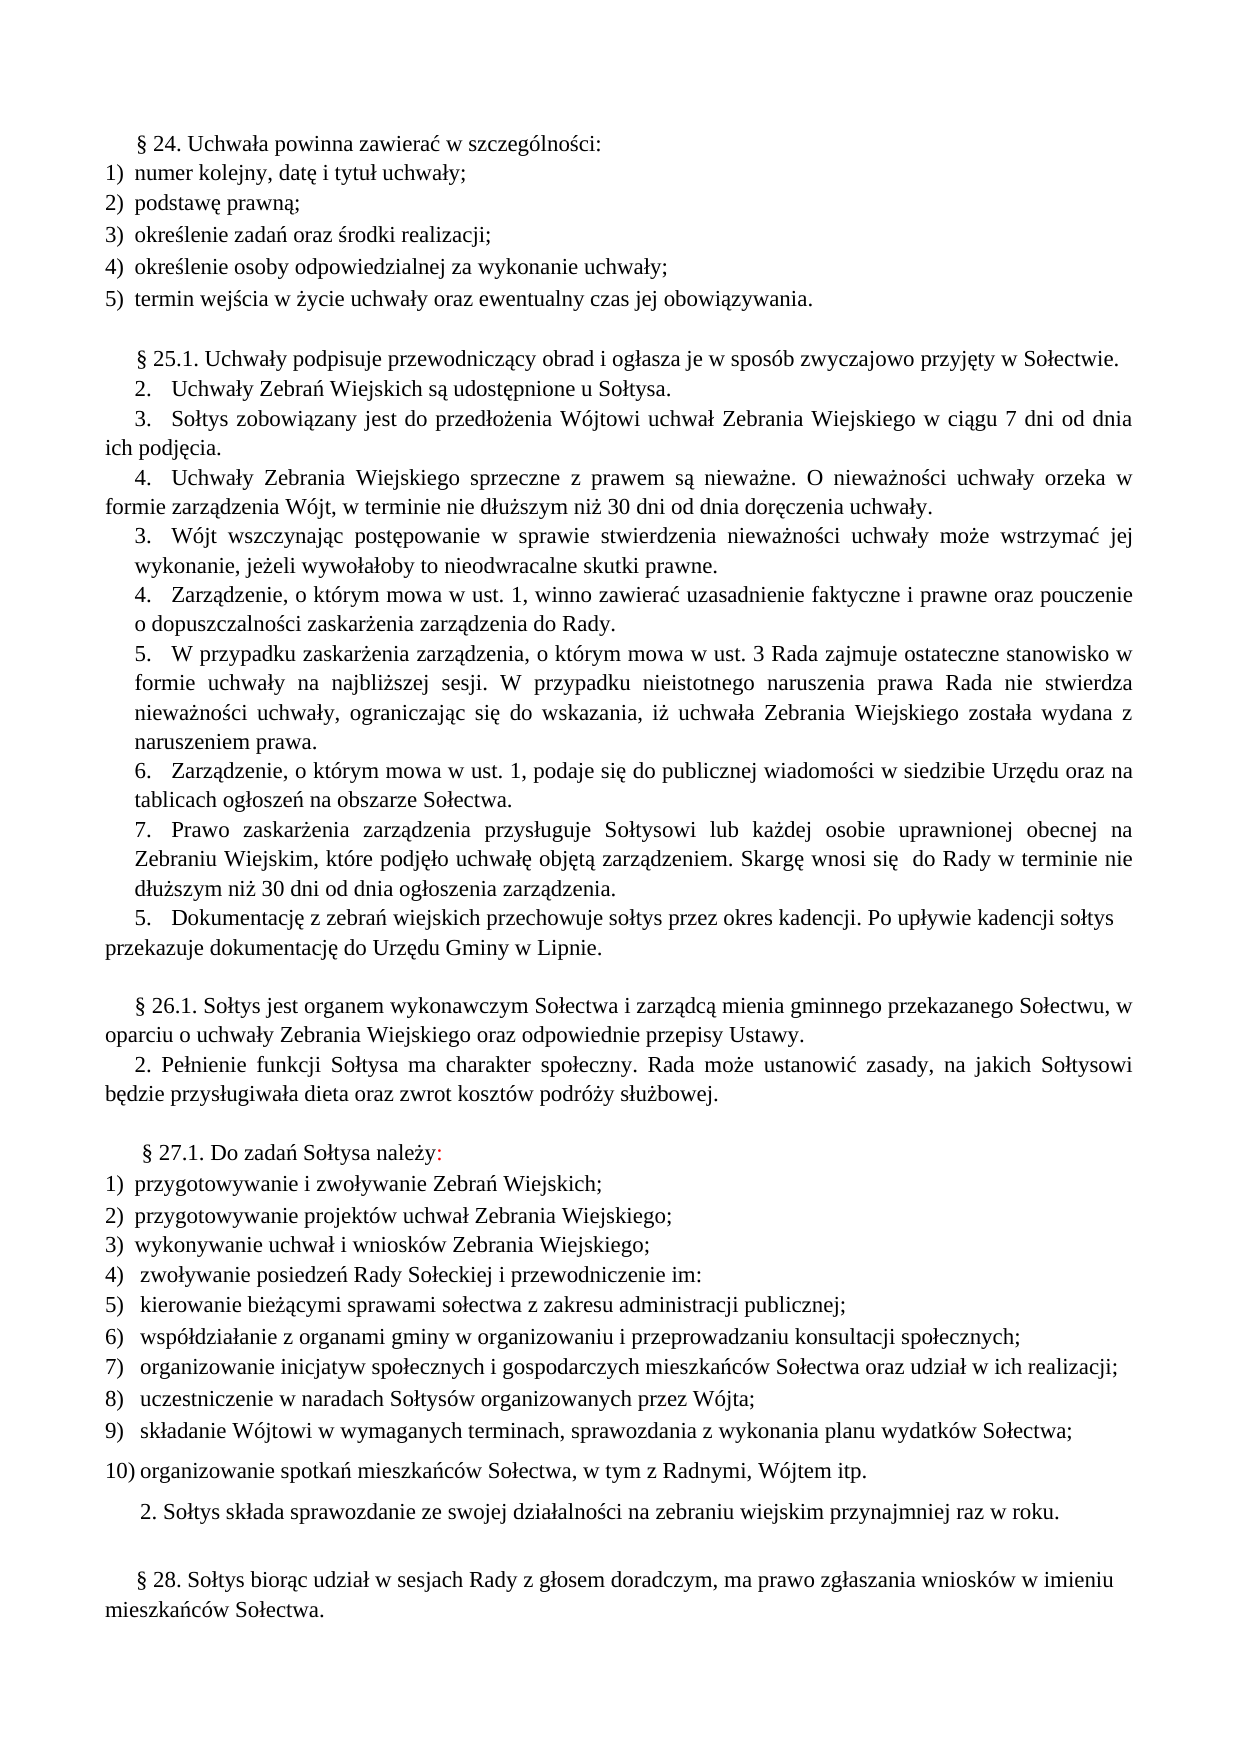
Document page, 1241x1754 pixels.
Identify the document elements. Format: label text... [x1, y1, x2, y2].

list wykonywanie uchwał i wniosków Zebrania Wiejskiego; [105, 1231, 920, 1258]
text mieszkańców Sołectwa. [105, 1596, 1134, 1622]
list termin wejścia w życie uchwały oraz ewentualny czas jej obowiązywania. [105, 285, 1134, 311]
list organizowanie spotkań mieszkańców Sołectwa, w tym z Radnymi, Wójtem itp. [105, 1457, 1134, 1484]
text § 26.1. Sołtys jest organem wykonawczym Sołectwa i zarządcą mienia gminnego przekazanego Sołectwu, w oparciu o uchwały Zebrania Wiejskiego oraz odpowiednie przepisy Ustawy. [105, 992, 1134, 1048]
text 3. Wójt wszczynając postępowanie w sprawie stwierdzenia nieważności uchwały może wstrzymać jej wykonanie, jeżeli wywołałoby to nieodwracalne skutki prawne. [134, 522, 1134, 578]
list określenie zadań oraz środki realizacji; [105, 221, 1134, 248]
list Dokumentację z zebrań wiejskich przechowuje sołtys przez okres kadencji. Po upływie kadencji sołtys [105, 904, 1134, 931]
list zwoływanie posiedzeń Rady Sołeckiej i przewodniczenie im: [105, 1261, 1134, 1287]
text 6. Zarządzenie, o którym mowa w ust. 1, podaje się do publicznej wiadomości w siedzibie Urzędu oraz na tablicach ogłoszeń na obszarze Sołectwa. [134, 757, 1134, 813]
text § 28. Sołtys biorąc udział w sesjach Rady z głosem doradczym, ma prawo zgłaszania wniosków w imieniu [136, 1566, 1134, 1593]
text 2. Sołtys składa sprawozdanie ze swojej działalności na zebraniu wiejskim przynajmniej raz w roku. [140, 1498, 1134, 1524]
list kierowanie bieżącymi sprawami sołectwa z zakresu administracji publicznej; [105, 1291, 1134, 1317]
text 7. Prawo zaskarżenia zarządzenia przysługuje Sołtysowi lub każdej osobie uprawnionej obecnej na Zebraniu Wiejskim, które podjęło uchwałę objętą zarządzeniem. Skargę wnosi się do Rady w terminie nie dłuższym niż 30 dni od dnia ogłoszenia zarządzenia. [134, 816, 1134, 901]
list Uchwały Zebrań Wiejskich są udostępnione u Sołtysa. [105, 375, 1134, 401]
text przekazuje dokumentację do Urzędu Gminy w Lipnie. [105, 934, 1134, 960]
list składanie Wójtowi w wymaganych terminach, sprawozdania z wykonania planu wydatków Sołectwa; [105, 1417, 1134, 1443]
list Sołtys zobowiązany jest do przedłożenia Wójtowi uchwał Zebrania Wiejskiego w ciągu 7 dni od dnia ich podjęcia. [105, 405, 1134, 460]
list organizowanie inicjatyw społecznych i gospodarczych mieszkańców Sołectwa oraz udział w ich realizacji; [105, 1353, 1134, 1379]
text 5. W przypadku zaskarżenia zarządzenia, o którym mowa w ust. 3 Rada zajmuje ostateczne stanowisko w formie uchwały na najbliższej sesji. W przypadku nieistotnego naruszenia prawa Rada nie stwierdza nieważności uchwały, ograniczając się do wskazania, iż uchwała Zebrania Wiejskiego została wydana z naruszeniem prawa. [134, 640, 1134, 754]
list podstawę prawną; [105, 189, 1134, 216]
list współdziałanie z organami gminy w organizowaniu i przeprowadzaniu konsultacji społecznych; [105, 1323, 1134, 1349]
list Uchwały Zebrania Wiejskiego sprzeczne z prawem są nieważne. O nieważności uchwały orzeka w formie zarządzenia Wójt, w terminie nie dłuższym niż 30 dni od dnia doręczenia uchwały. [105, 464, 1134, 519]
text § 24. Uchwała powinna zawierać w szczególności: [136, 130, 1134, 156]
text 2. Pełnienie funkcji Sołtysa ma charakter społeczny. Rada może ustanowić zasady, na jakich Sołtysowi będzie przysługiwała dieta oraz zwrot kosztów podróży służbowej. [105, 1051, 1134, 1106]
list przygotowywanie i zwoływanie Zebrań Wiejskich; [105, 1170, 920, 1196]
text § 25.1. Uchwały podpisuje przewodniczący obrad i ogłasza je w sposób zwyczajowo przyjęty w Sołectwie. [136, 345, 1134, 372]
text 4. Zarządzenie, o którym mowa w ust. 1, winno zawierać uzasadnienie faktyczne i prawne oraz pouczenie o dopuszczalności zaskarżenia zarządzenia do Rady. [134, 581, 1134, 637]
list numer kolejny, datę i tytuł uchwały; [105, 159, 1134, 186]
list uczestniczenie w naradach Sołtysów organizowanych przez Wójta; [105, 1385, 1134, 1411]
list przygotowywanie projektów uchwał Zebrania Wiejskiego; [105, 1202, 920, 1228]
list określenie osoby odpowiedzialnej za wykonanie uchwały; [105, 253, 1134, 279]
text § 27.1. Do zadań Sołtysa należy: [136, 1139, 1147, 1166]
